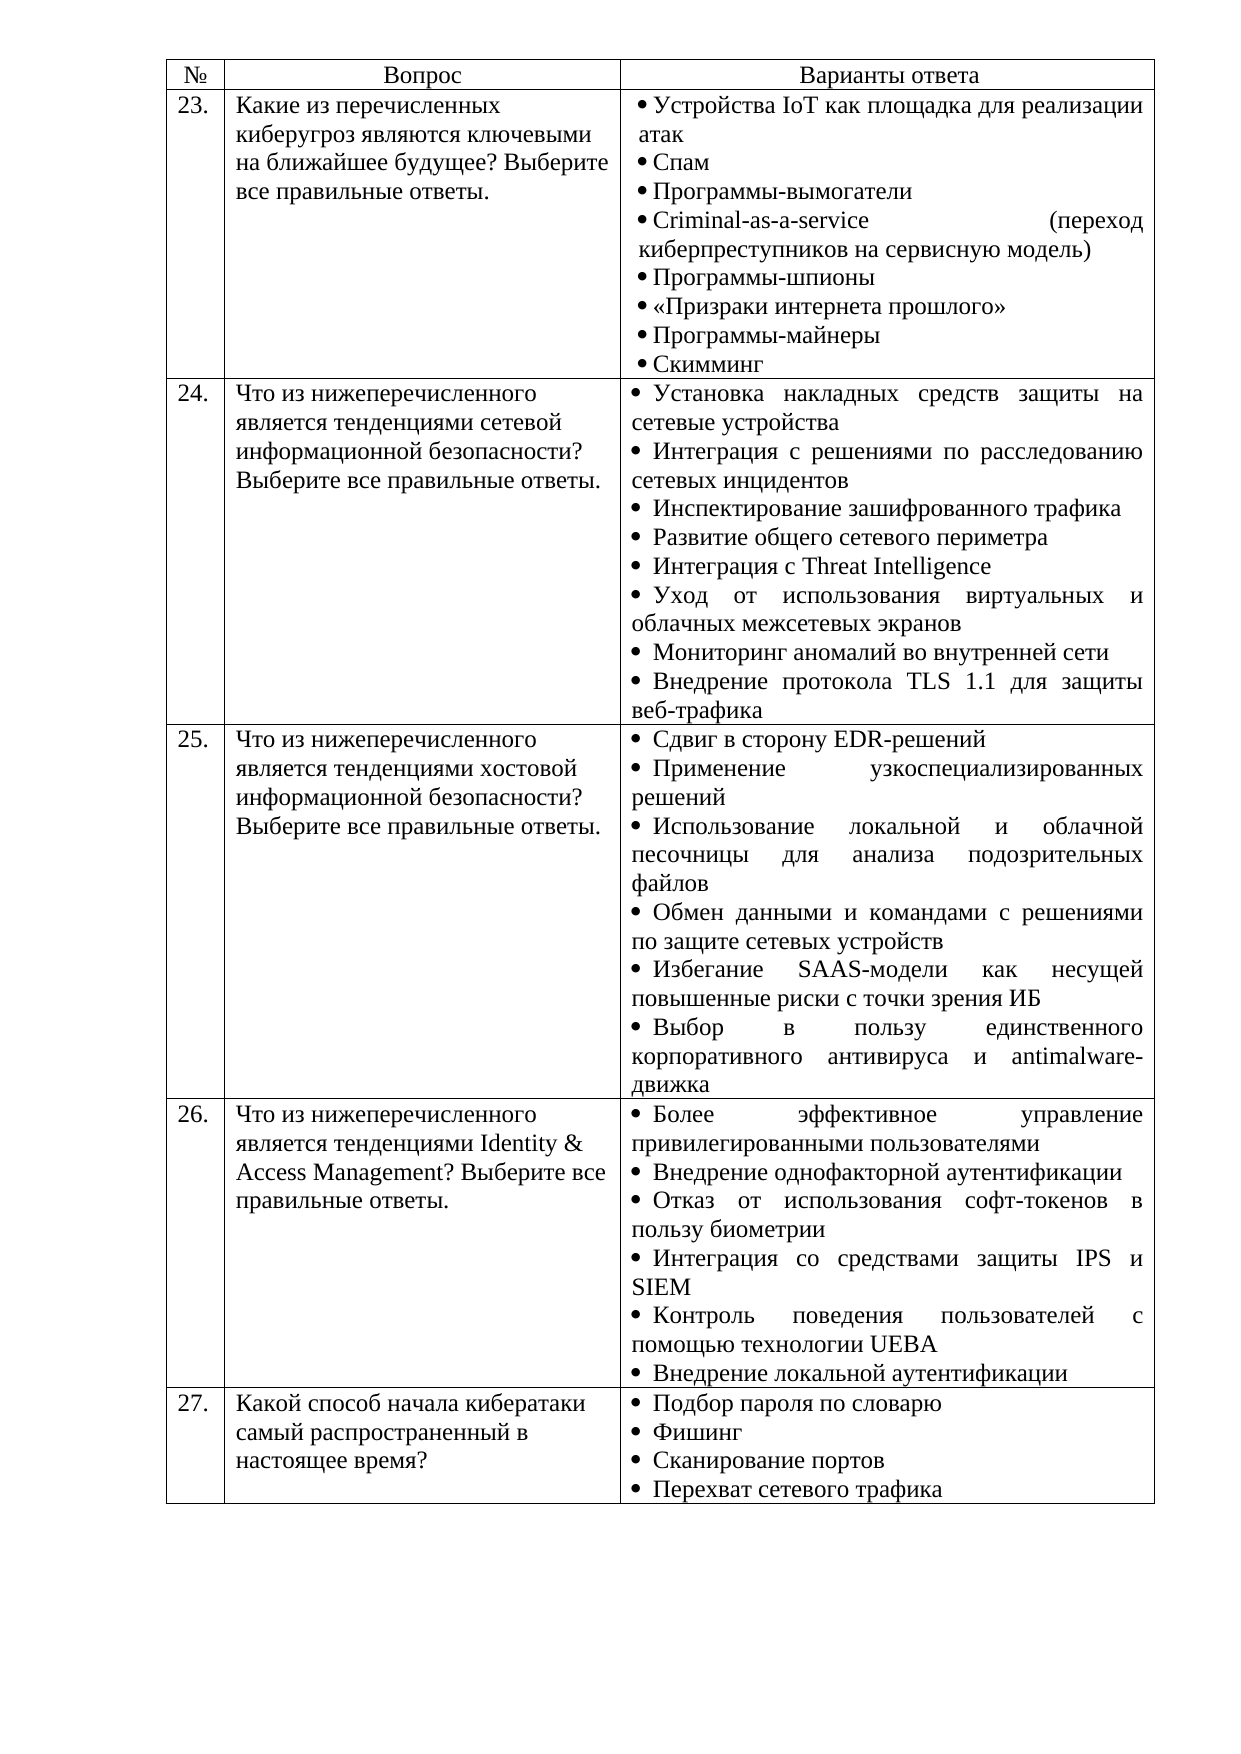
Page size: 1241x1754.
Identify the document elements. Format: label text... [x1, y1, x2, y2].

table_cell Какой способ начала кибератаки самый распространенный в настоящее время? [225, 1388, 620, 1503]
table_cell Сдвиг в сторону EDR-решений Применение узкоспециализированных решений Использование локальной и облачной песочницы для анализа подозрительных файлов Обмен данными и командами с решениями по защите сетевых устройств Избегание SAAS-модели как несущей повышенные риски с точки зрения ИБ Выбор в пользу единственного корпоративного антивируса и antimalware-движка [621, 725, 1154, 1098]
table_header Варианты ответа [621, 60, 1154, 89]
table_cell [167, 90, 224, 377]
table_cell [167, 379, 224, 723]
table_cell Установка накладных средств защиты на сетевые устройства Интеграция с решениями по расследованию сетевых инцидентов Инспектирование зашифрованного трафика Развитие общего сетевого периметра Интеграция с Threat Intelligence Уход от использования виртуальных и облачных межсетевых экранов Мониторинг аномалий во внутренней сети Внедрение протокола TLS 1.1 для защиты веб-трафика [621, 379, 1154, 723]
table_cell Устройства IoT как площадка для реализации атак Спам Программы-вымогатели Criminal-as-a-service (переход киберпреступников на сервисную модель) Программы-шпионы «Призраки интернета прошлого» Программы-майнеры Скимминг [621, 90, 1154, 377]
table_cell Что из нижеперечисленного является тенденциями сетевой информационной безопасности? Выберите все правильные ответы. [225, 379, 620, 723]
table_cell Что из нижеперечисленного является тенденциями хостовой информационной безопасности? Выберите все правильные ответы. [225, 725, 620, 1098]
table_cell [167, 725, 224, 1098]
table_cell Подбор пароля по словарю Фишинг Сканирование портов Перехват сетевого трафика [621, 1388, 1154, 1503]
table_header № [167, 60, 224, 89]
table_cell [167, 1099, 224, 1387]
table_header Вопрос [225, 60, 620, 89]
table_cell [167, 1388, 224, 1503]
table_cell Какие из перечисленных киберугроз являются ключевыми на ближайшее будущее? Выберите все правильные ответы. [225, 90, 620, 377]
table_cell Более эффективное управление привилегированными пользователями Внедрение однофакторной аутентификации Отказ от использования софт-токенов в пользу биометрии Интеграция со средствами защиты IPS и SIEM Контроль поведения пользователей с помощью технологии UEBA Внедрение локальной аутентификации [621, 1099, 1154, 1387]
table_cell Что из нижеперечисленного является тенденциями Identity & Access Management? Выберите все правильные ответы. [225, 1099, 620, 1387]
